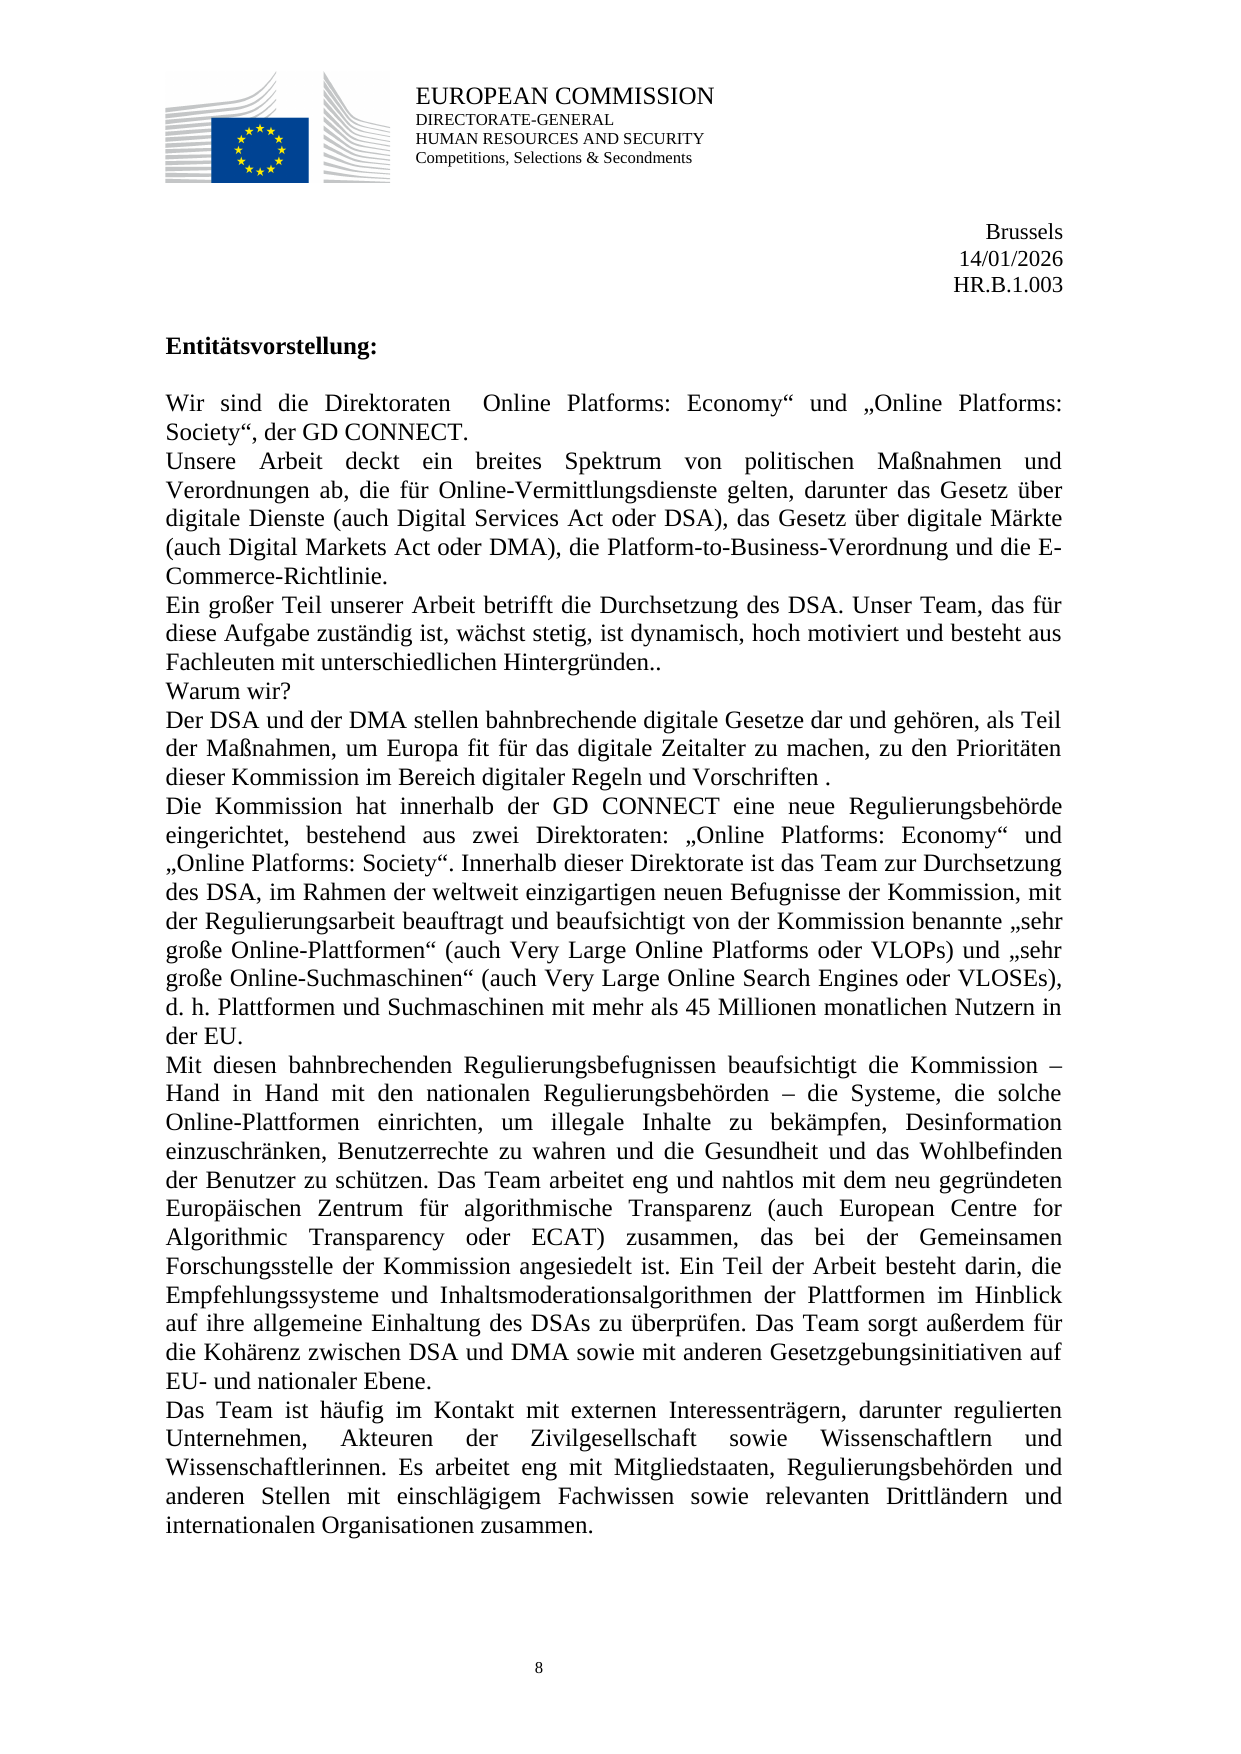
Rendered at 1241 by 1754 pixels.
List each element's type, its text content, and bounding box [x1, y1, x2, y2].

text Mit diesen bahnbrechenden Regulierungsbefugnissen beaufsichtigt die Kommission – Hand in Hand mit den nationalen Regulierungsbehörden – die Systeme, die solche Online-Plattformen einrichten, um illegale Inhalte zu bekämpfen, Desinformation einzuschränken, Benutzerrechte zu wahren und die Gesundheit und das Wohlbefinden der Benutzer zu schützen. Das Team arbeitet eng und nahtlos mit dem neu gegründeten Europäischen Zentrum für algorithmische Transparenz (auch European Centre for Algorithmic Transparency oder ECAT) zusammen, das bei der Gemeinsamen Forschungsstelle der Kommission angesiedelt ist. Ein Teil der Arbeit besteht darin, die Empfehlungssysteme und Inhaltsmoderationsalgorithmen der Plattformen im Hinblick auf ihre allgemeine Einhaltung des DSAs zu überprüfen. Das Team sorgt außerdem für die Kohärenz zwischen DSA und DMA sowie mit anderen Gesetzgebungsinitiativen auf EU- und nationaler Ebene. [165, 1050, 1063, 1395]
text Unsere Arbeit deckt ein breites Spektrum von politischen Maßnahmen und Verordnungen ab, die für Online-Vermittlungsdienste gelten, darunter das Gesetz über digitale Dienste (auch Digital Services Act oder DSA), das Gesetz über digitale Märkte (auch Digital Markets Act oder DMA), die Platform-to-Business-Verordnung und die E-Commerce-Richtlinie. [165, 446, 1063, 590]
text Entitätsvorstellung: [165, 331, 1063, 360]
text Warum wir? [165, 676, 1063, 705]
text Wir sind die Direktoraten Online Platforms: Economy“ und „Online Platforms: Society“, der GD CONNECT. [165, 388, 1063, 446]
text 14/01/2026 [165, 245, 1063, 271]
picture [165, 71, 391, 183]
text Der DSA und der DMA stellen bahnbrechende digitale Gesetze dar und gehören, als Teil der Maßnahmen, um Europa fit für das digitale Zeitalter zu machen, zu den Prioritäten dieser Kommission im Bereich digitaler Regeln und Vorschriften . [165, 705, 1063, 791]
text HR.B.1.003 [165, 271, 1063, 297]
text Brussels [165, 134, 1063, 245]
text Das Team ist häufig im Kontakt mit externen Interessenträgern, darunter regulierten Unternehmen, Akteuren der Zivilgesellschaft sowie Wissenschaftlern und Wissenschaftlerinnen. Es arbeitet eng mit Mitgliedstaaten, Regulierungsbehörden und anderen Stellen mit einschlägigem Fachwissen sowie relevanten Drittländern und internationalen Organisationen zusammen. [165, 1395, 1063, 1538]
text Ein großer Teil unserer Arbeit betrifft die Durchsetzung des DSA. Unser Team, das für diese Aufgabe zuständig ist, wächst stetig, ist dynamisch, hoch motiviert und besteht aus Fachleuten mit unterschiedlichen Hintergründen.. [165, 590, 1063, 676]
text Die Kommission hat innerhalb der GD CONNECT eine neue Regulierungsbehörde eingerichtet, bestehend aus zwei Direktoraten: „Online Platforms: Economy“ und „Online Platforms: Society“. Innerhalb dieser Direktorate ist das Team zur Durchsetzung des DSA, im Rahmen der weltweit einzigartigen neuen Befugnisse der Kommission, mit der Regulierungsarbeit beauftragt und beaufsichtigt von der Kommission benannte „sehr große Online-Plattformen“ (auch Very Large Online Platforms oder VLOPs) und „sehr große Online-Suchmaschinen“ (auch Very Large Online Search Engines oder VLOSEs), d. h. Plattformen und Suchmaschinen mit mehr als 45 Millionen monatlichen Nutzern in der EU. [165, 791, 1063, 1050]
